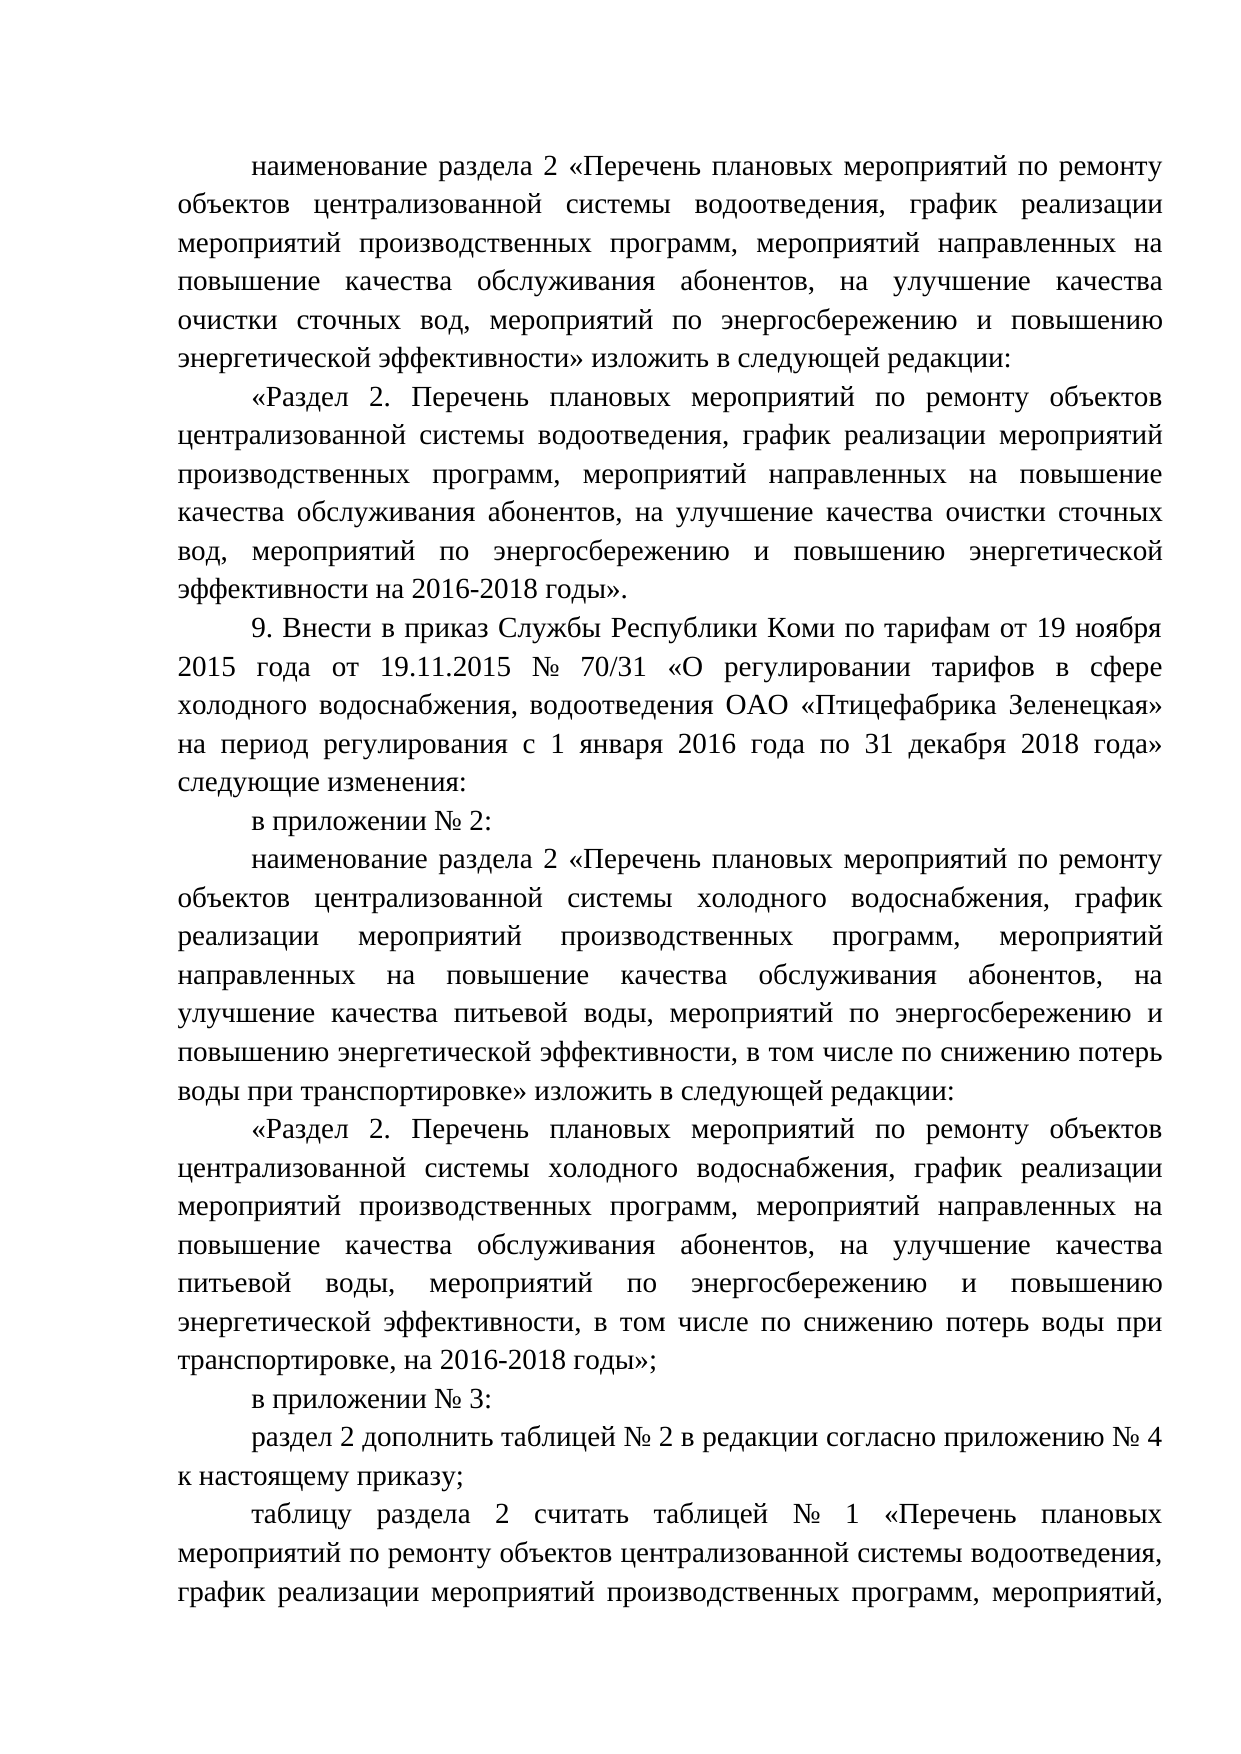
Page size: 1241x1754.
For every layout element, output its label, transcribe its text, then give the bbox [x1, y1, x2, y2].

text наименование раздела 2 «Перечень плановых мероприятий по ремонту объектов централизованной системы холодного водоснабжения, график реализации мероприятий производственных программ, мероприятий направленных на повышение качества обслуживания абонентов, на улучшение качества питьевой воды, мероприятий по энергосбережению и повышению энергетической эффективности, в том числе по снижению потерь воды при транспортировке» изложить в следующей редакции: [177, 841, 1163, 1106]
text в приложении № 3: [177, 1381, 1163, 1414]
text наименование раздела 2 «Перечень плановых мероприятий по ремонту объектов централизованной системы водоотведения, график реализации мероприятий производственных программ, мероприятий направленных на повышение качества обслуживания абонентов, на улучшение качества очистки сточных вод, мероприятий по энергосбережению и повышению энергетической эффективности» изложить в следующей редакции: [177, 148, 1163, 374]
text раздел 2 дополнить таблицей № 2 в редакции согласно приложению № 4 к настоящему приказу; [177, 1419, 1163, 1492]
text 9. Внести в приказ Службы Республики Коми по тарифам от 19 ноября 2015 года от 19.11.2015 № 70/31 «О регулировании тарифов в сфере холодного водоснабжения, водоотведения ОАО «Птицефабрика Зеленецкая» на период регулирования с 1 января 2016 года по 31 декабря 2018 года» следующие изменения: [177, 610, 1163, 798]
text «Раздел 2. Перечень плановых мероприятий по ремонту объектов централизованной системы холодного водоснабжения, график реализации мероприятий производственных программ, мероприятий направленных на повышение качества обслуживания абонентов, на улучшение качества питьевой воды, мероприятий по энергосбережению и повышению энергетической эффективности, в том числе по снижению потерь воды при транспортировке, на 2016-2018 годы»; [177, 1111, 1163, 1376]
text «Раздел 2. Перечень плановых мероприятий по ремонту объектов централизованной системы водоотведения, график реализации мероприятий производственных программ, мероприятий направленных на повышение качества обслуживания абонентов, на улучшение качества очистки сточных вод, мероприятий по энергосбережению и повышению энергетической эффективности на 2016-2018 годы». [177, 379, 1163, 605]
text в приложении № 2: [177, 803, 1163, 836]
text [177, 1497, 1163, 1607]
